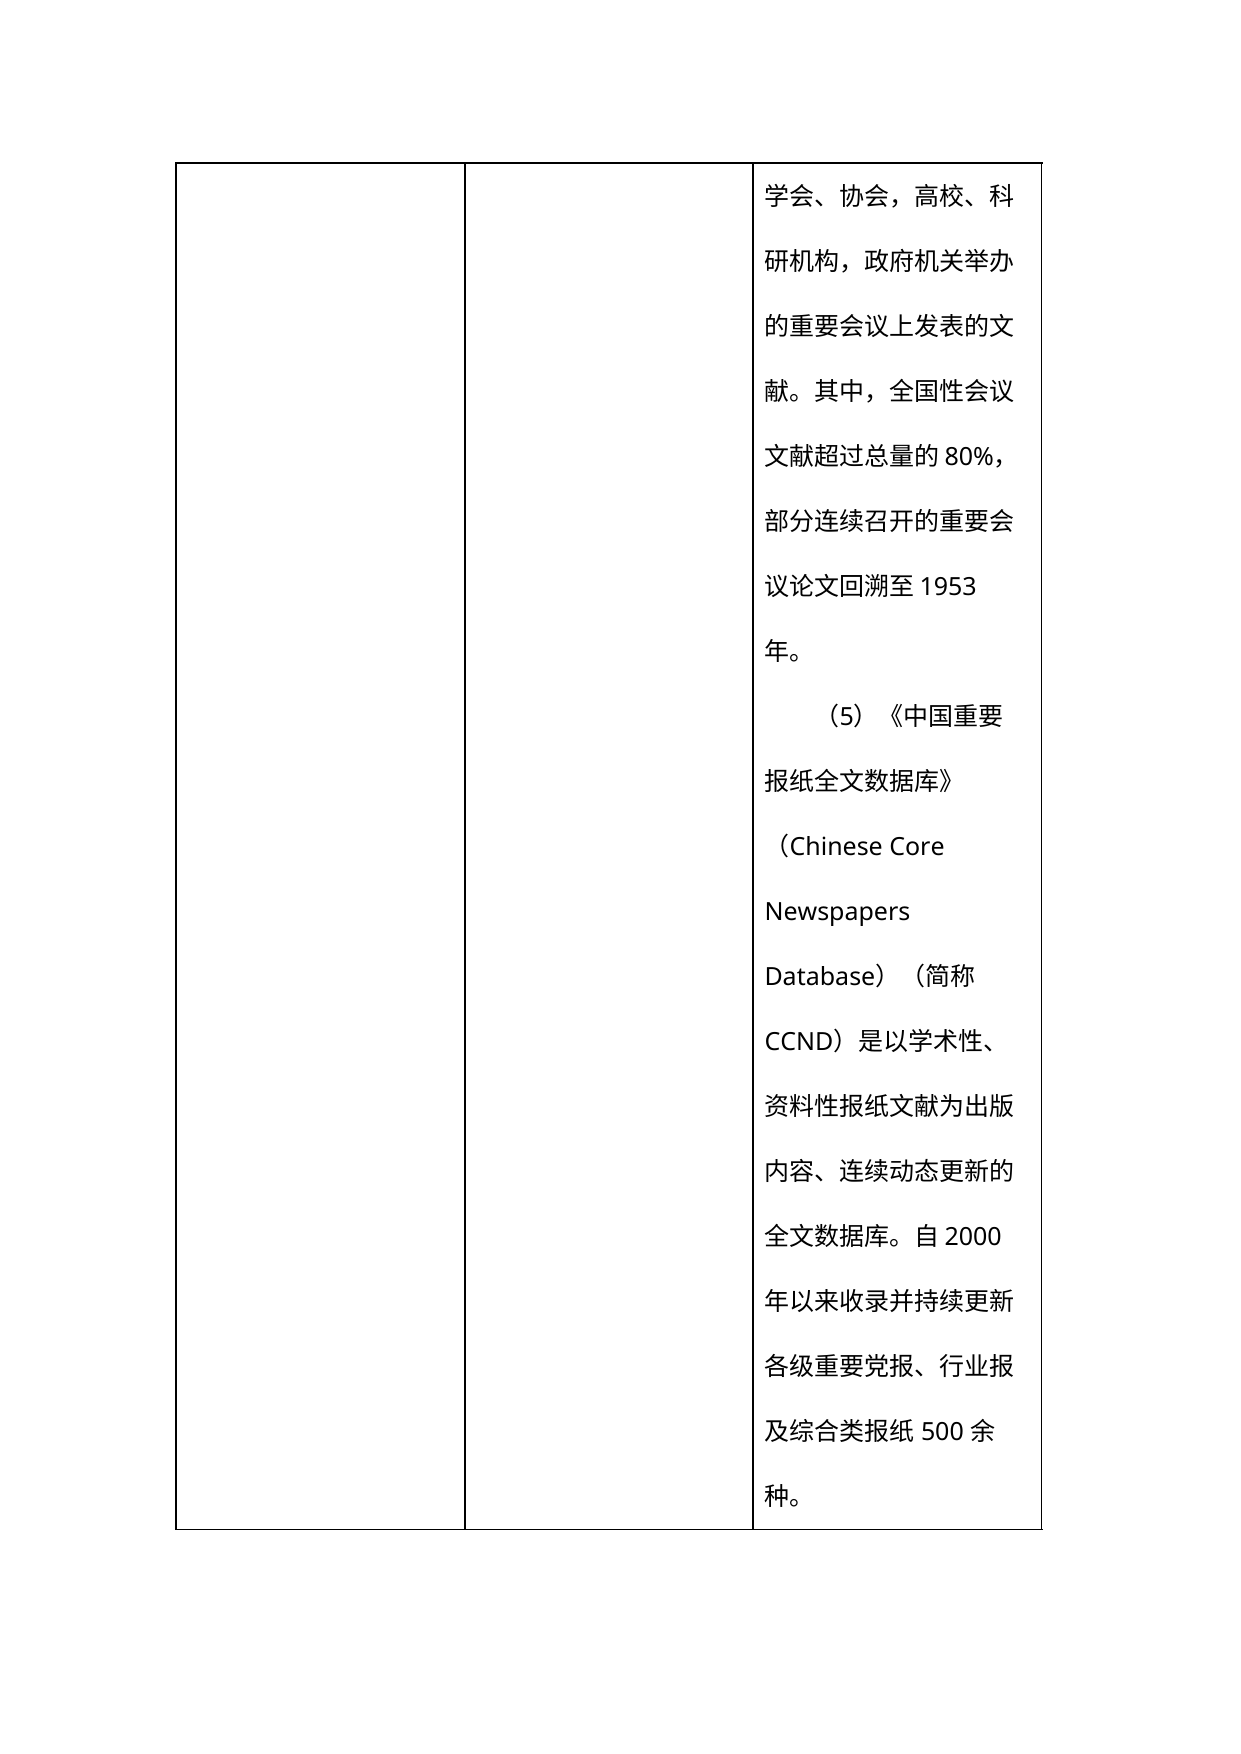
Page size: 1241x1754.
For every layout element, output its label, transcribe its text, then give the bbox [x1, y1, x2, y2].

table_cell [754, 164, 1041, 1528]
table_cell 1 [466, 164, 752, 1528]
table_cell [177, 164, 464, 1528]
